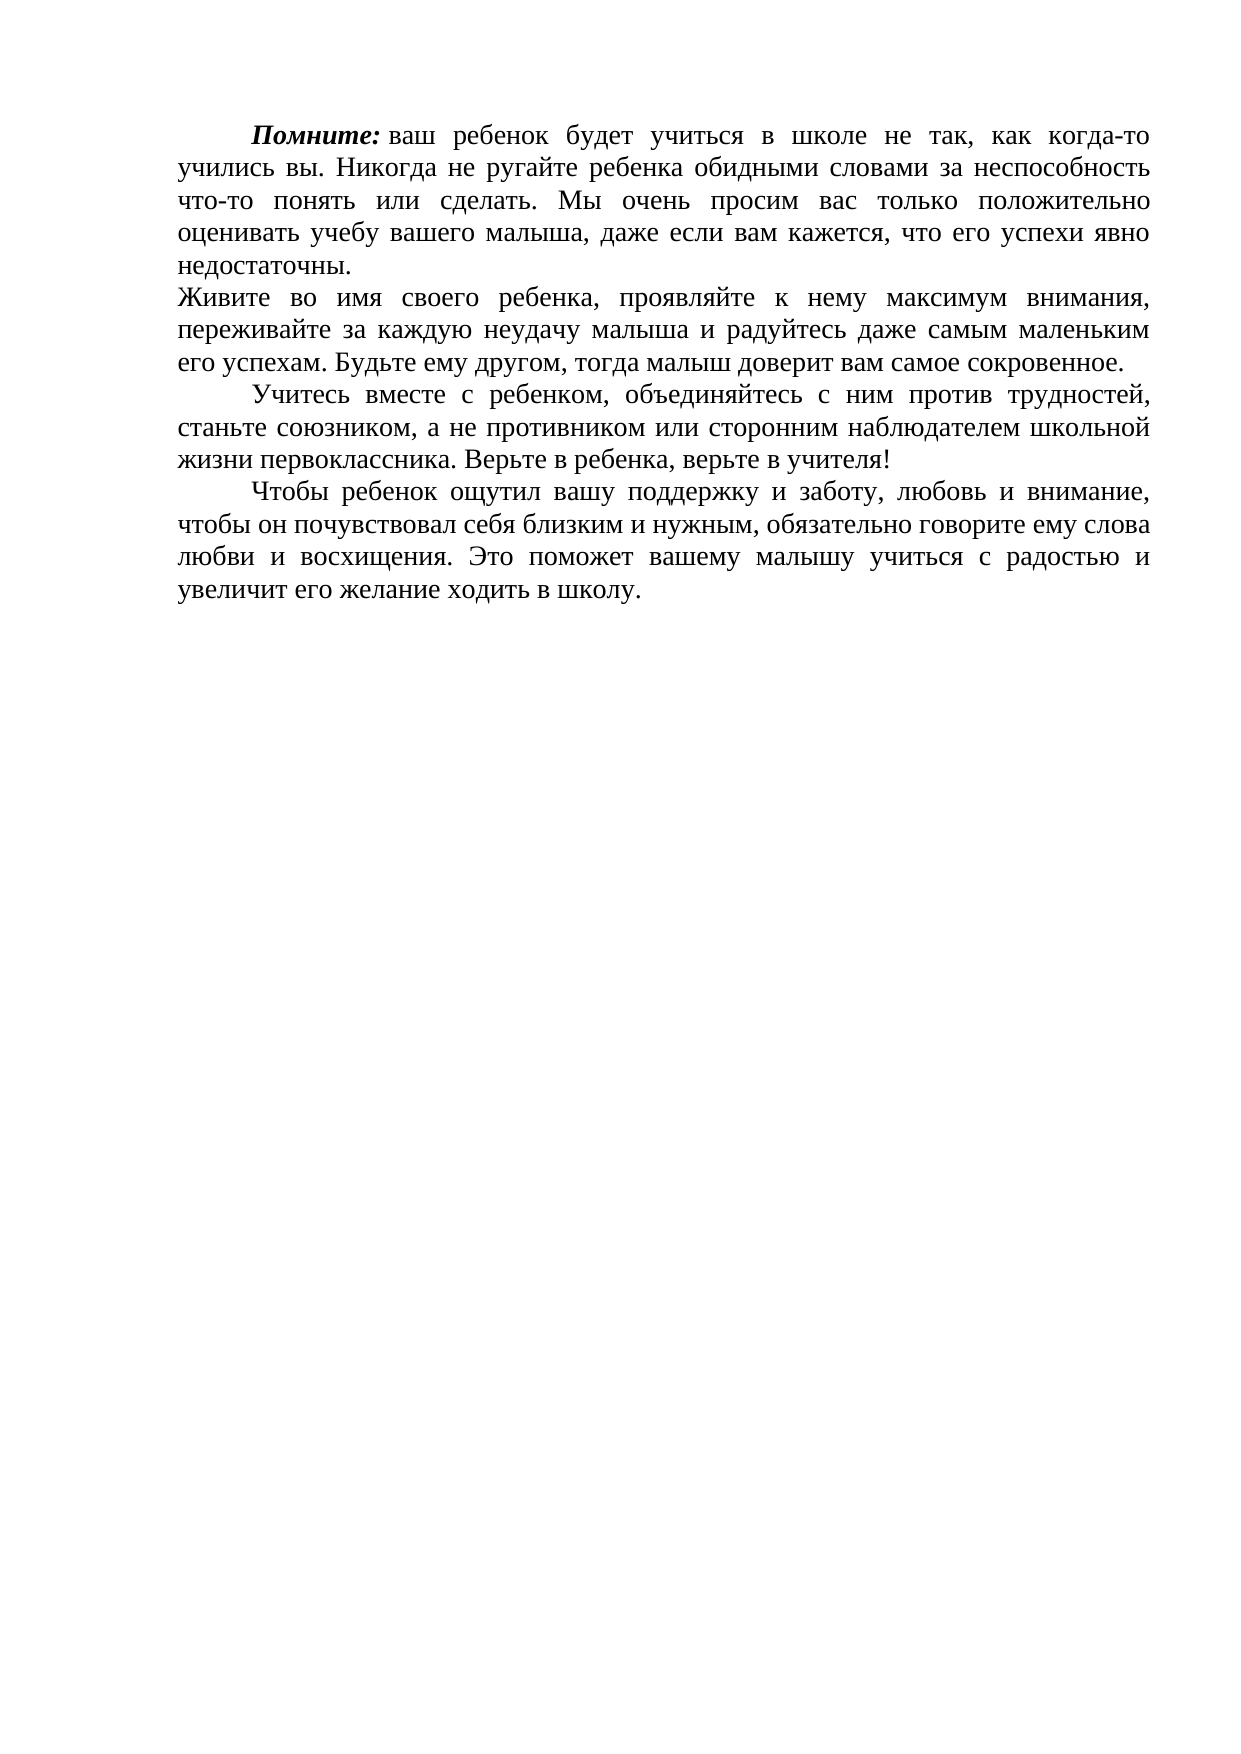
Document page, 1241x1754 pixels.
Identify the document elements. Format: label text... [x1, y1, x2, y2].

text Чтобы ребенок ощутил вашу поддержку и заботу, любовь и внимание, чтобы он почувствовал себя близким и нужным, обязательно говорите ему слова любви и восхищения. Это поможет вашему малышу учиться с радостью и увеличит его желание ходить в школу. [177, 474, 1152, 604]
text Живите во имя своего ребенка, проявляйте к нему максимум внимания, переживайте за каждую неудачу малыша и радуйтесь даже самым маленьким его успехам. Будьте ему другом, тогда малыш доверит вам самое сокровенное. [177, 280, 1152, 377]
text Помните: ваш ребенок будет учиться в школе не так, как когда-то учились вы. Никогда не ругайте ребенка обидными словами за неспособность что-то понять или сделать. Мы очень просим вас только положительно оценивать учебу вашего малыша, даже если вам кажется, что его успехи явно недостаточны. [177, 118, 1152, 280]
text Учитесь вместе с ребенком, объединяйтесь с ним против трудностей, станьте союзником, а не противником или сторонним наблюдателем школьной жизни первоклассника. Верьте в ребенка, верьте в учителя! [177, 377, 1152, 474]
